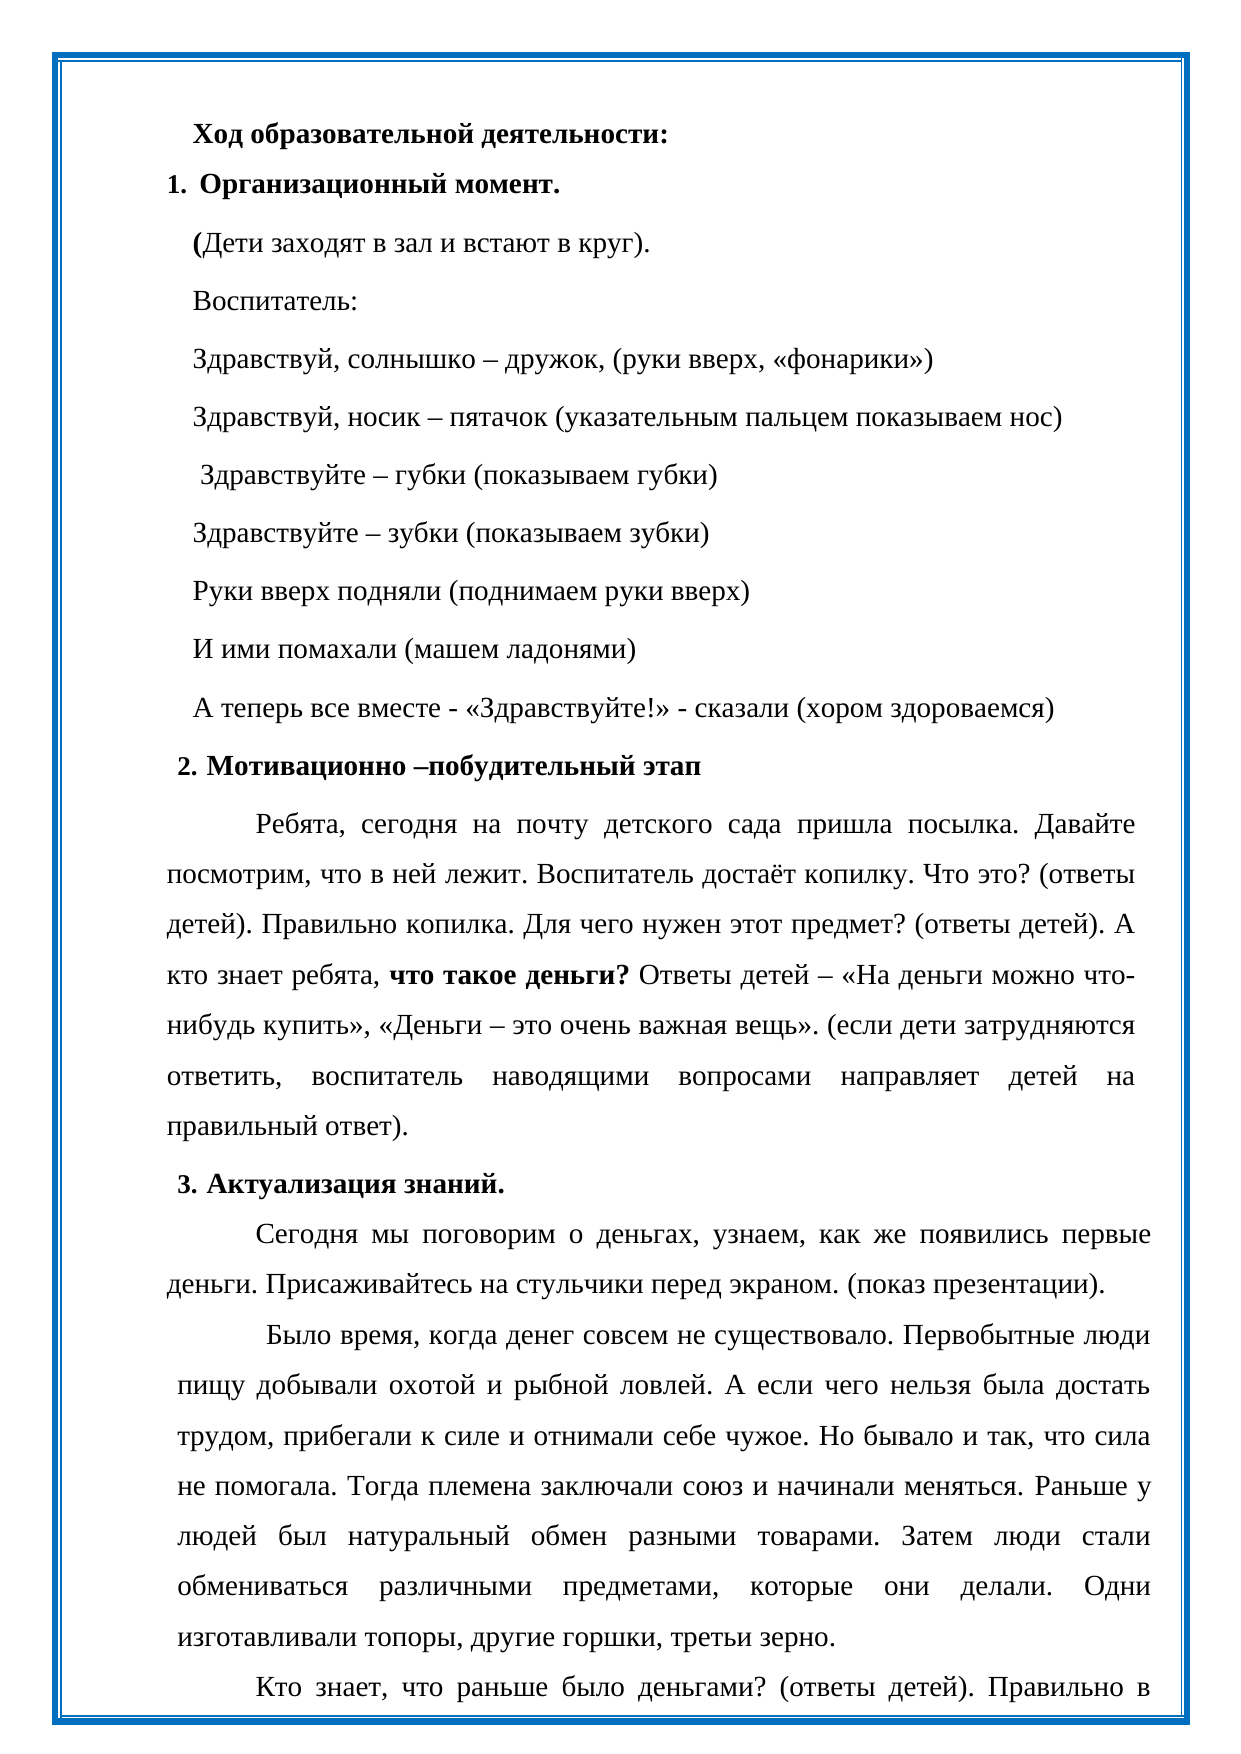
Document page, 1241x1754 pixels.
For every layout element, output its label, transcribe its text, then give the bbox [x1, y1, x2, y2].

subtitle Ребята, сегодня на почту детского сада пришла посылка. Давайте посмотрим, что в ней лежит. Воспитатель достаёт копилку. Что это? (ответы детей). Правильно копилка. Для чего нужен этот предмет? (ответы детей). А кто знает ребята, что такое деньги? Ответы детей – «На деньги можно что-нибудь купить», «Деньги – это очень важная вещь». (если дети затрудняются ответить, воспитатель наводящими вопросами направляет детей на правильный ответ). [167, 806, 1136, 1141]
subtitle А теперь все вместе - «Здравствуйте!» - сказали (хором здороваемся) [192, 690, 1136, 723]
subtitle Здравствуй, носик – пятачок (указательным пальцем показываем нос) [192, 399, 1136, 433]
subtitle Здравствуй, солнышко – дружок, (руки вверх, «фонарики») [192, 341, 1136, 374]
subtitle Мотивационно –побудительный этап [177, 748, 1136, 781]
subtitle Здравствуйте – зубки (показываем зубки) [192, 515, 1136, 549]
subtitle Воспитатель: [192, 283, 1136, 316]
list Организационный момент. [167, 167, 570, 200]
text Сегодня мы поговорим о деньгах, узнаем, как же появились первые деньги. Присаживайтесь на стульчики перед экраном. (показ презентации). [167, 1216, 1152, 1300]
subtitle Руки вверх подняли (поднимаем руки вверх) [192, 573, 1136, 607]
text Было время, когда денег совсем не существовало. Первобытные люди пищу добывали охотой и рыбной ловлей. А если чего нельзя была достать трудом, прибегали к силе и отнимали себе чужое. Но бывало и так, что сила не помогала. Тогда племена заключали союз и начинали меняться. Раньше у людей был натуральный обмен разными товарами. Затем люди стали обмениваться различными предметами, которые они делали. Одни изготавливали топоры, другие горшки, третьи зерно. [177, 1317, 1152, 1652]
subtitle И ими помахали (машем ладонями) [192, 632, 1136, 665]
subtitle Ход образовательной деятельности: [192, 116, 1136, 150]
subtitle Актуализация знаний. [177, 1166, 1136, 1199]
subtitle (Дети заходят в зал и встают в круг). [192, 225, 1136, 258]
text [167, 1669, 1152, 1703]
subtitle Здравствуйте – губки (показываем губки) [192, 457, 1136, 491]
